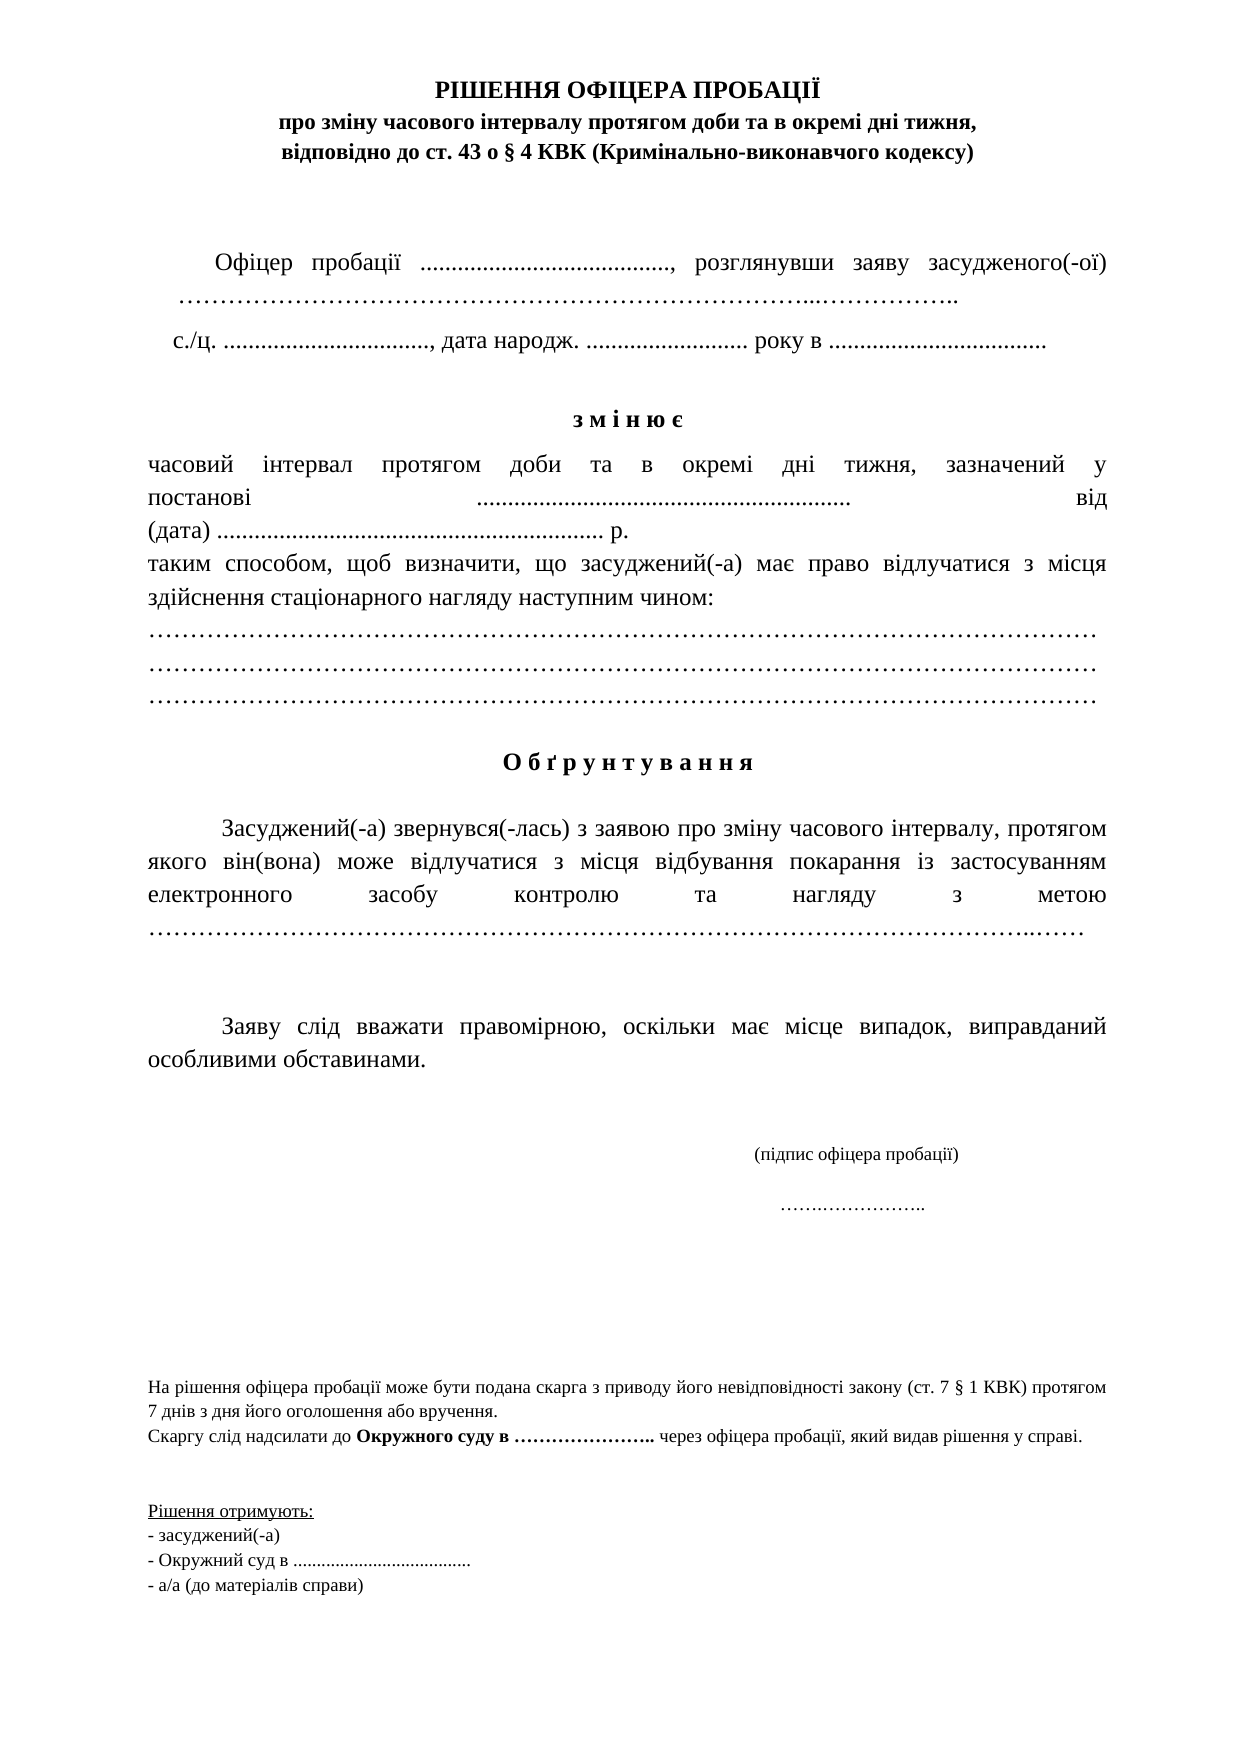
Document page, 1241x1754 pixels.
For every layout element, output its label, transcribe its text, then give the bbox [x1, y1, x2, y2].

text (підпис офіцера пробації) [605, 1143, 1107, 1164]
text …….…………….. [605, 1192, 1107, 1214]
text с./ц. ................................., дата народж. .......................... року в ................................... [148, 325, 1107, 354]
text про зміну часового інтервалу протягом доби та в окремі дні тижня, [148, 108, 1107, 134]
text Рішення отримують: [148, 1499, 1107, 1521]
text - Окружний суд в ...................................... [148, 1549, 1107, 1571]
text Засуджений(-а) звернувся(-лась) з заявою про зміну часового інтервалу, протягом якого він(вона) може відлучатися з місця відбування покарання із застосуванням електронного засобу контролю та нагляду з метою ……………………………………………………………………………………………..…… [148, 813, 1107, 941]
text На рішення офіцера пробації може бути подана скарга з приводу його невідповідності закону (ст. 7 § 1 КВК) протягом 7 днів з дня його оголошення або вручення. [148, 1376, 1107, 1422]
text Офіцер пробації ........................................, розглянувши заяву засудженого(-ої) …………………………………………………………………...…………….. [177, 247, 1107, 309]
text РІШЕННЯ ОФІЦЕРА ПРОБАЦІЇ [148, 75, 1107, 104]
text з м і н ю є [148, 404, 1107, 433]
text ……………………………………………………………………………………………………………………………………………………………………………………………………………………………………………………………………………………………………………… [148, 614, 1107, 709]
text таким способом, щоб визначити, що засуджений(-а) має право відлучатися з місця здійснення стаціонарного нагляду наступним чином: [148, 548, 1107, 610]
text відповідно до ст. 43 o § 4 КВК (Кримінально-виконавчого кодексу) [148, 138, 1107, 164]
text Скаргу слід надсилати до Окружного суду в ………………….. через офіцера пробації, який видав рішення у справі. [148, 1425, 1107, 1447]
text - засуджений(-а) [148, 1524, 1107, 1546]
text часовий інтервал протягом доби та в окремі дні тижня, зазначений у постанові ............................................................ від (дата) .............................................................. р. [148, 449, 1107, 544]
text - а/а (до матеріалів справи) [148, 1574, 1107, 1596]
text О б ґ р у н т у в а н н я [148, 747, 1107, 775]
text Заяву слід вважати правомірною, оскільки має місце випадок, виправданий особливими обставинами. [148, 1011, 1107, 1073]
